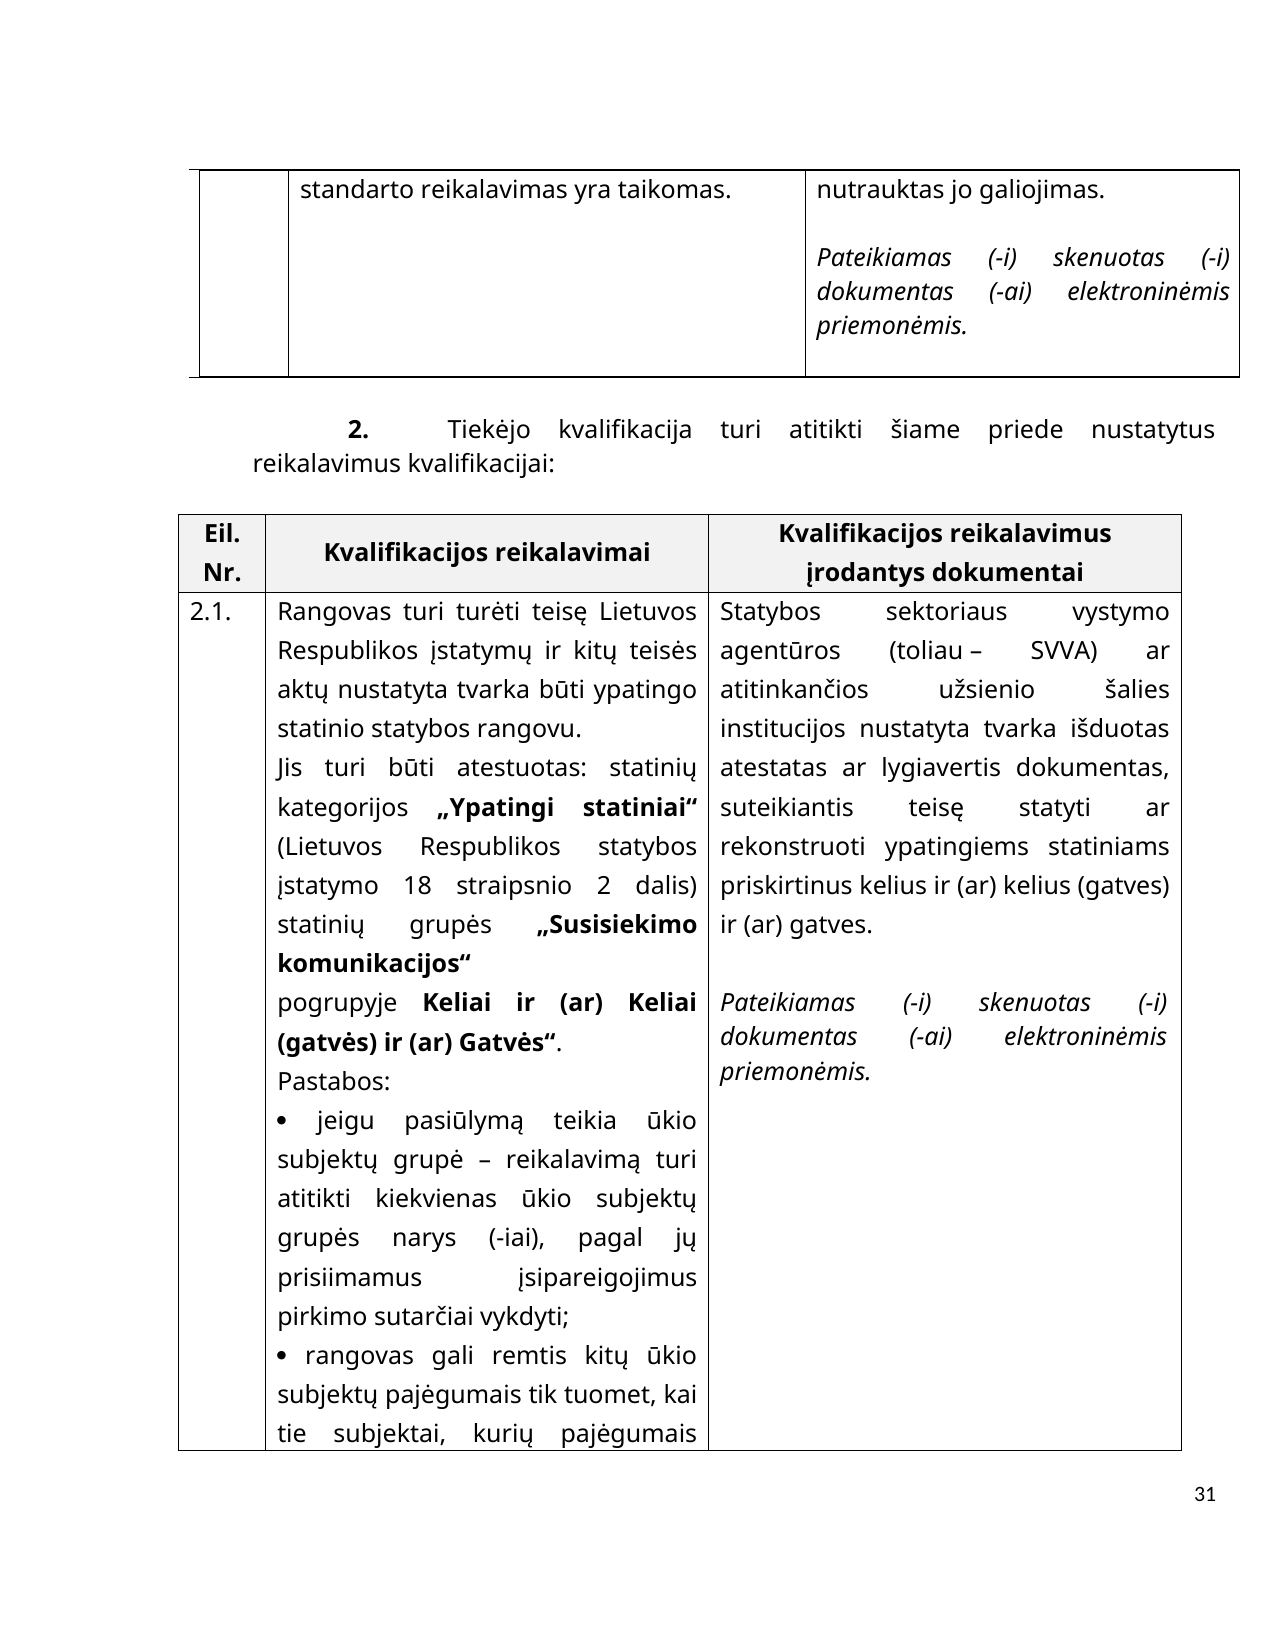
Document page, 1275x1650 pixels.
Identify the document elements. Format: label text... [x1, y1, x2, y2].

table_header Kvalifikacijos reikalavimai [266, 515, 708, 592]
table_header Eil. Nr. [179, 515, 265, 592]
table_cell 2.1. [179, 593, 265, 1450]
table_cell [266, 593, 708, 1450]
list Tiekėjo kvalifikacija turi atitikti šiame priede nustatytus reikalavimus kvalifikacijai: [252, 412, 1216, 480]
table_header [200, 171, 288, 376]
table_header [289, 171, 805, 376]
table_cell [709, 593, 1181, 1450]
table_header [189, 170, 199, 377]
table_header [806, 171, 1239, 376]
table_header Kvalifikacijos reikalavimus įrodantys dokumentai [709, 515, 1181, 592]
